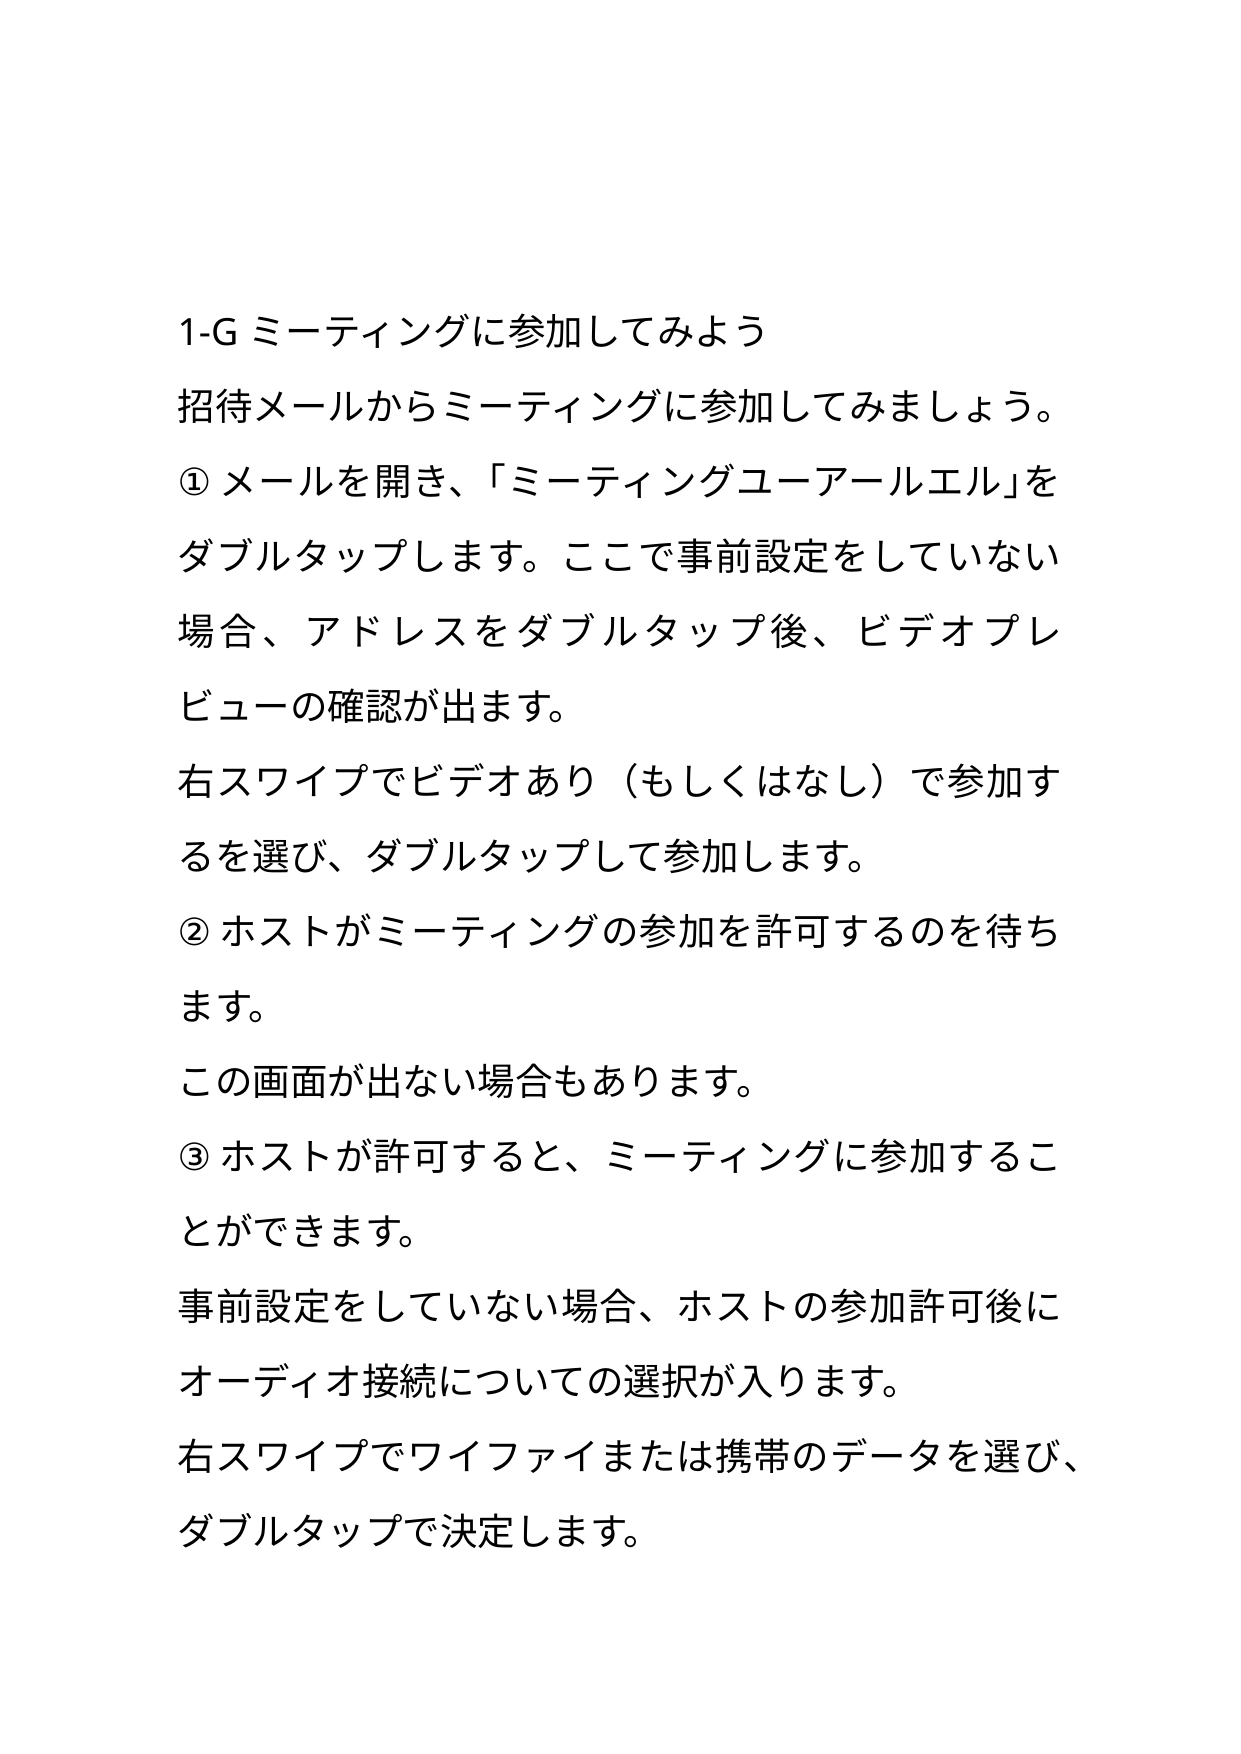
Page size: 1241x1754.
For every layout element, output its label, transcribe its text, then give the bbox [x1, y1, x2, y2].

text ③ホストが許可すると、ミーティングに参加することができます。 [177, 1117, 1063, 1267]
text この画面が出ない場合もあります。 [177, 1042, 1063, 1117]
text ①メールを開き、｢ミーティングユーアールエル｣をダブルタップします。ここで事前設定をしていない場合、アドレスをダブルタップ後、ビデオプレビューの確認が出ます。 [177, 442, 1063, 742]
text 事前設定をしていない場合、ホストの参加許可後にオーディオ接続についての選択が入ります。 [177, 1267, 1063, 1417]
text 右スワイプでビデオあり（もしくはなし）で参加するを選び、ダブルタップして参加します。 [177, 742, 1063, 892]
text 右スワイプでワイファイまたは携帯のデータを選び、ダブルタップで決定します。 [177, 1417, 1063, 1567]
text 招待メールからミーティングに参加してみましょう。 [177, 367, 1063, 442]
text 1-G ミーティングに参加してみよう [177, 292, 1063, 367]
text ②ホストがミーティングの参加を許可するのを待ちます。 [177, 892, 1063, 1042]
